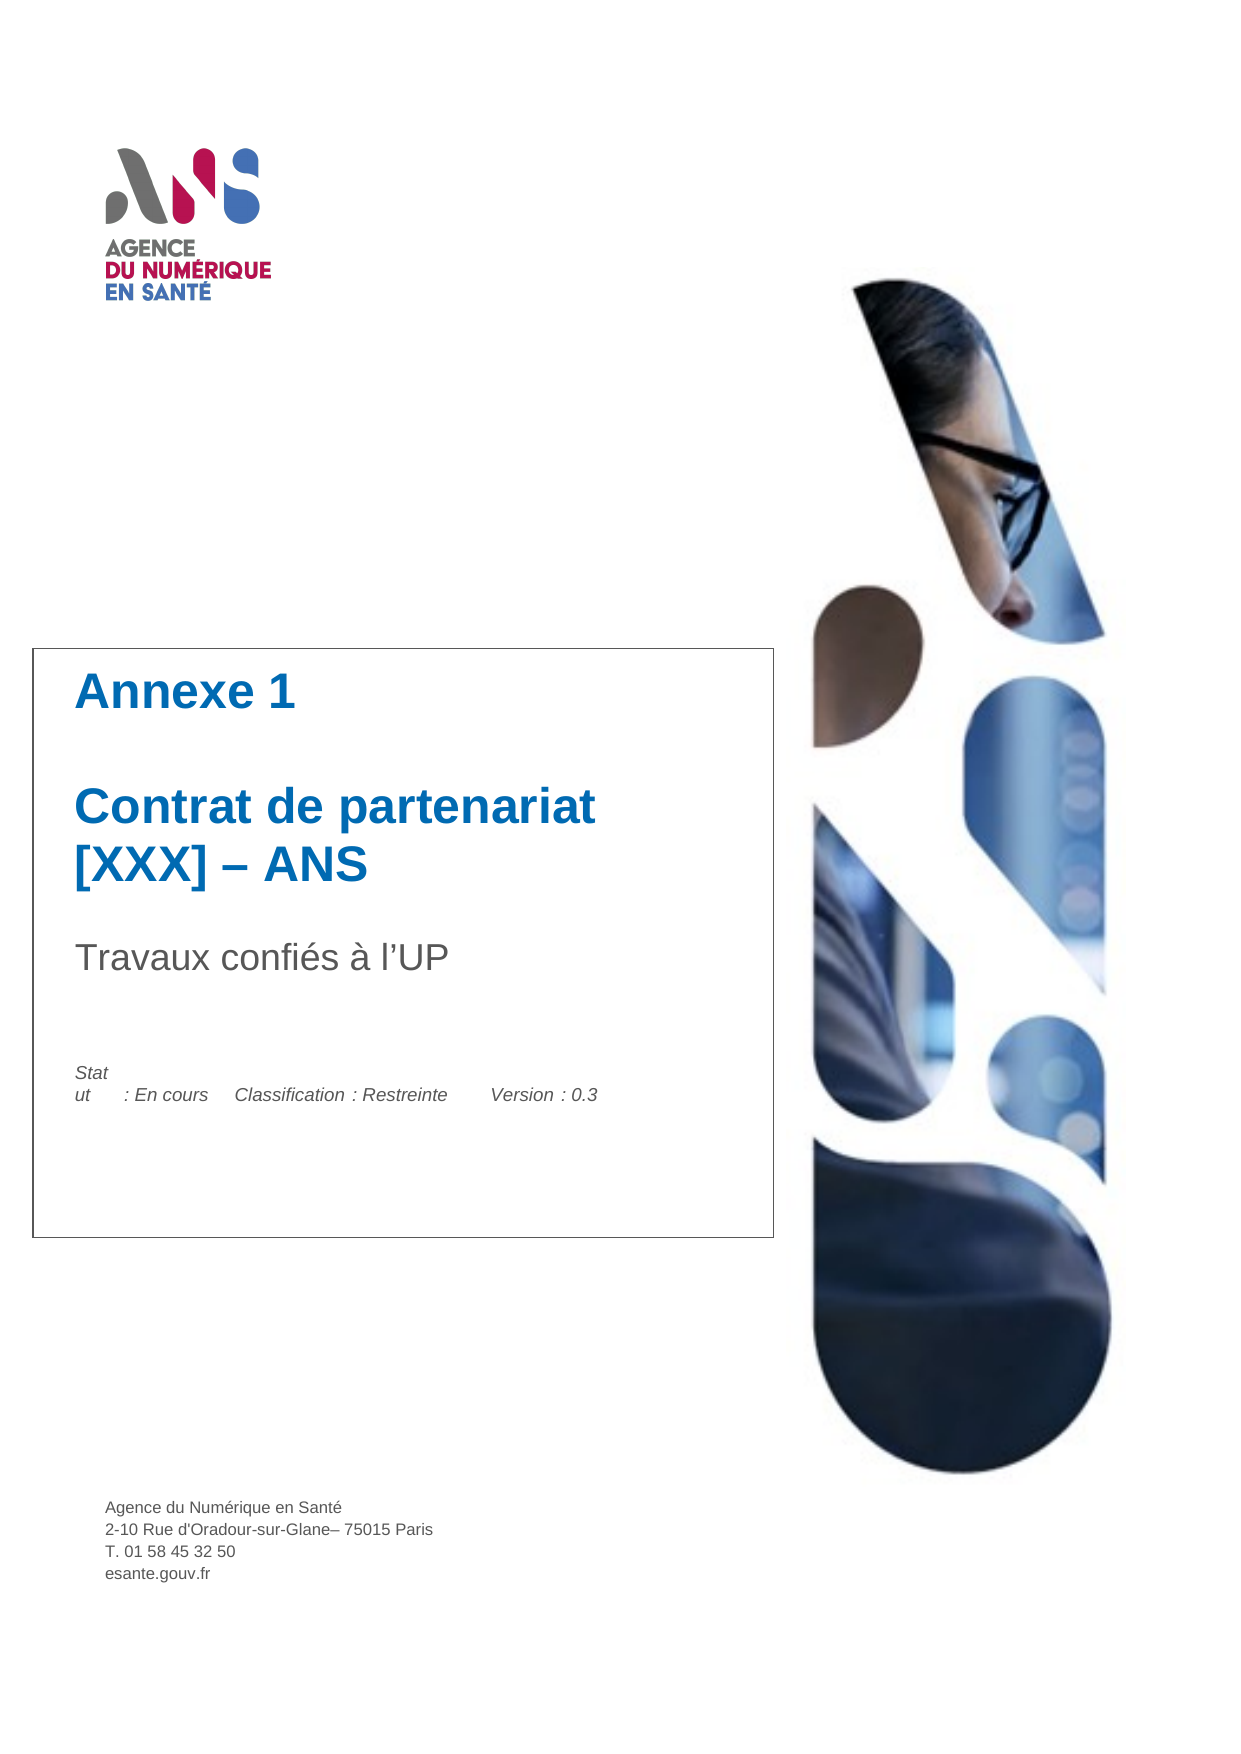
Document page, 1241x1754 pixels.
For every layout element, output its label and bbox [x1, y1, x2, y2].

picture [105, 148, 271, 301]
picture [786, 267, 1126, 1487]
